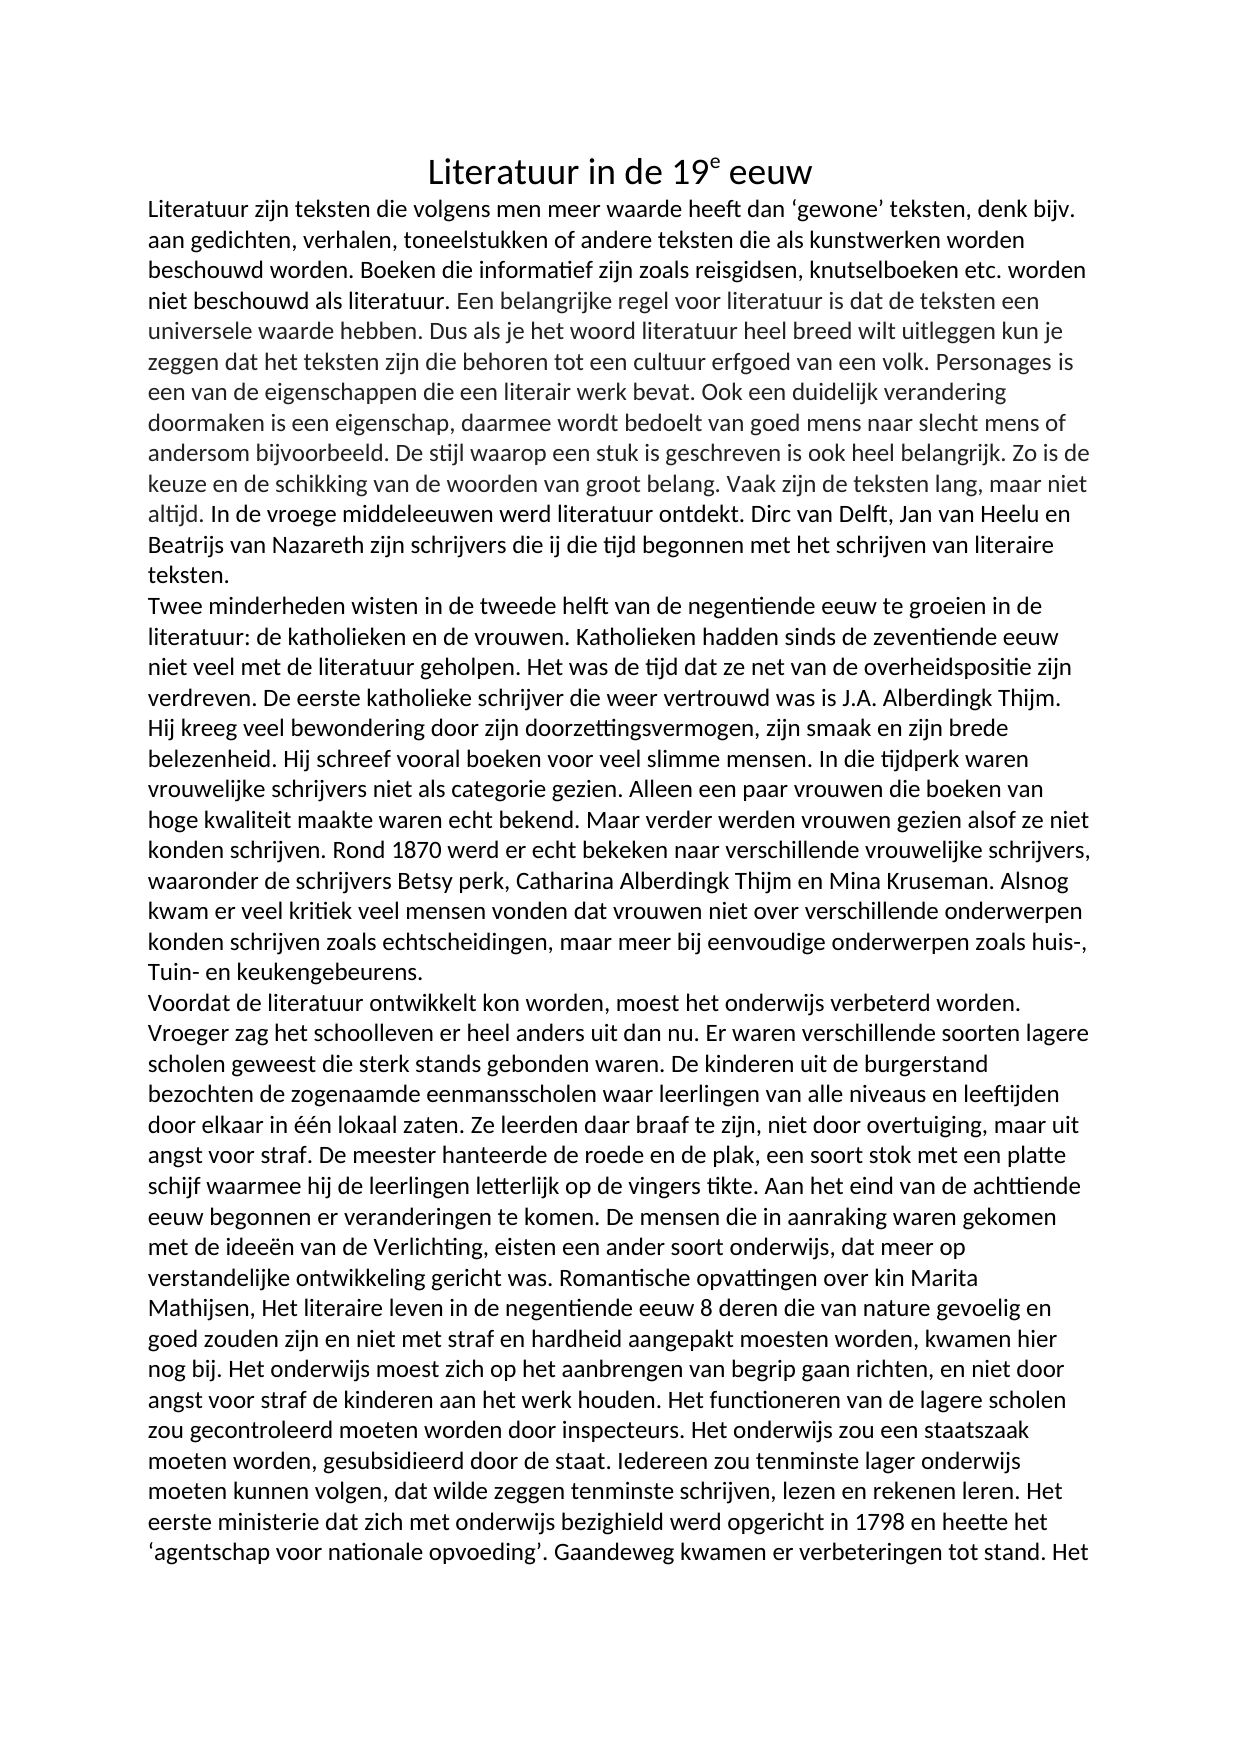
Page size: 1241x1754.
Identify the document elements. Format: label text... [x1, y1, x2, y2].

text Literatuur in de 19e eeuw [148, 148, 1093, 193]
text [148, 987, 1093, 1567]
text Literatuur zijn teksten die volgens men meer waarde heeft dan ‘gewone’ teksten, denk bijv. aan gedichten, verhalen, toneelstukken of andere teksten die als kunstwerken worden beschouwd worden. Boeken die informatief zijn zoals reisgidsen, knutselboeken etc. worden niet beschouwd als literatuur. Een belangrijke regel voor literatuur is dat de teksten een universele waarde hebben. Dus als je het woord literatuur heel breed wilt uitleggen kun je zeggen dat het teksten zijn die behoren tot een cultuur erfgoed van een volk. Personages is een van de eigenschappen die een literair werk bevat. Ook een duidelijk verandering doormaken is een eigenschap, daarmee wordt bedoelt van goed mens naar slecht mens of andersom bijvoorbeeld. De stijl waarop een stuk is geschreven is ook heel belangrijk. Zo is de keuze en de schikking van de woorden van groot belang. Vaak zijn de teksten lang, maar niet altijd. In de vroege middeleeuwen werd literatuur ontdekt. Dirc van Delft, Jan van Heelu en Beatrijs van Nazareth zijn schrijvers die ij die tijd begonnen met het schrijven van literaire teksten. [148, 193, 1093, 590]
text Twee minderheden wisten in de tweede helft van de negentiende eeuw te groeien in de literatuur: de katholieken en de vrouwen. Katholieken hadden sinds de zeventiende eeuw niet veel met de literatuur geholpen. Het was de tijd dat ze net van de overheidspositie zijn verdreven. De eerste katholieke schrijver die weer vertrouwd was is J.A. Alberdingk Thijm. Hij kreeg veel bewondering door zijn doorzettingsvermogen, zijn smaak en zijn brede belezenheid. Hij schreef vooral boeken voor veel slimme mensen. In die tijdperk waren vrouwelijke schrijvers niet als categorie gezien. Alleen een paar vrouwen die boeken van hoge kwaliteit maakte waren echt bekend. Maar verder werden vrouwen gezien alsof ze niet konden schrijven. Rond 1870 werd er echt bekeken naar verschillende vrouwelijke schrijvers, waaronder de schrijvers Betsy perk, Catharina Alberdingk Thijm en Mina Kruseman. Alsnog kwam er veel kritiek veel mensen vonden dat vrouwen niet over verschillende onderwerpen konden schrijven zoals echtscheidingen, maar meer bij eenvoudige onderwerpen zoals huis-, Tuin- en keukengebeurens. [148, 590, 1093, 987]
